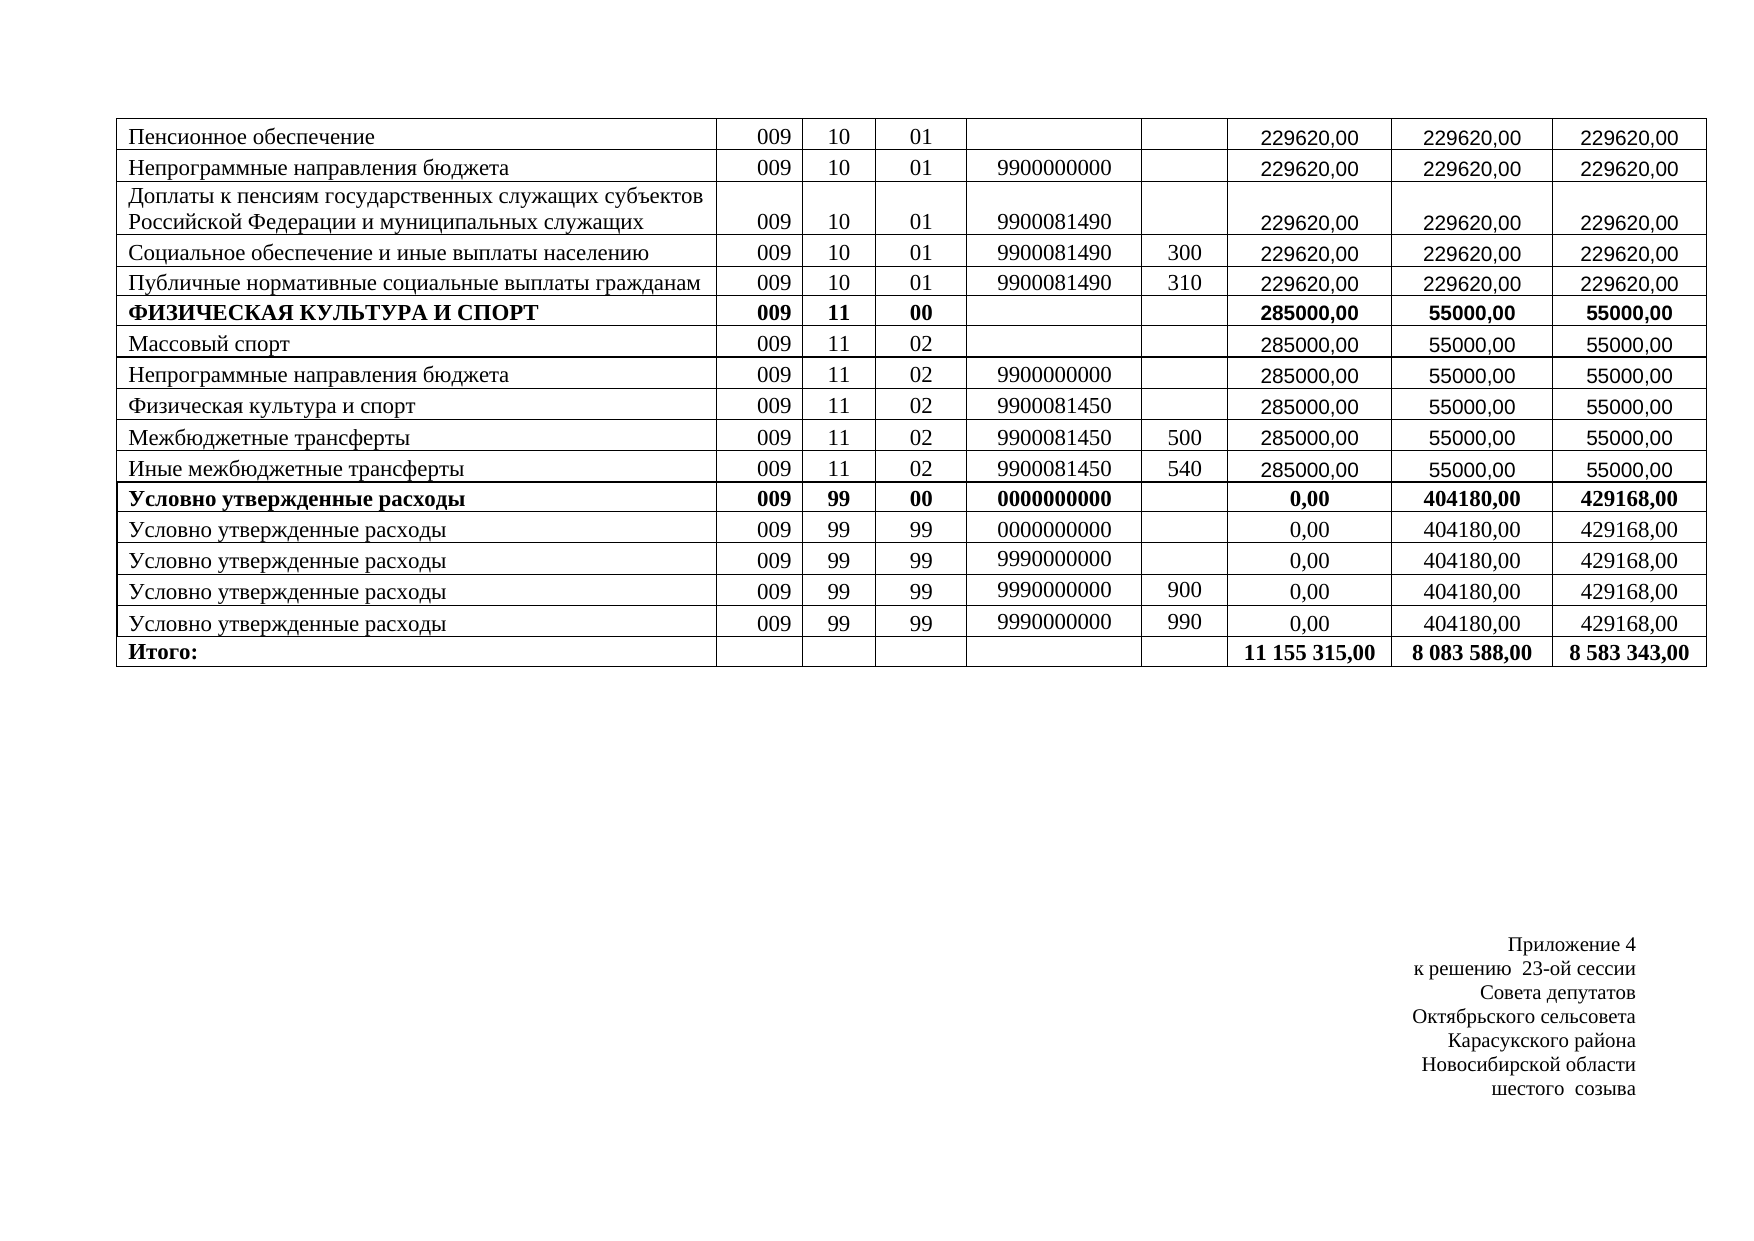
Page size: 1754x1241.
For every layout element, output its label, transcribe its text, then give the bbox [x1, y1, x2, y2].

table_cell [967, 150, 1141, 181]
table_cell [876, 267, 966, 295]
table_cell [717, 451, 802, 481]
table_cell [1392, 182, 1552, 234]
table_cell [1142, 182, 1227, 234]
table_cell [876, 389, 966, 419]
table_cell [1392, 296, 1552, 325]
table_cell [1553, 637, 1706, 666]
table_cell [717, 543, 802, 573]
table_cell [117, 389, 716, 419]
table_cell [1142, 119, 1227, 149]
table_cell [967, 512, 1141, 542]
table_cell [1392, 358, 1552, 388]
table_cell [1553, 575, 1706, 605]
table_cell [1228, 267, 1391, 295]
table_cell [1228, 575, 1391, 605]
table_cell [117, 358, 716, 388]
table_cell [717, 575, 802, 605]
text Карасукского района Новосибирской области [118, 1028, 1636, 1076]
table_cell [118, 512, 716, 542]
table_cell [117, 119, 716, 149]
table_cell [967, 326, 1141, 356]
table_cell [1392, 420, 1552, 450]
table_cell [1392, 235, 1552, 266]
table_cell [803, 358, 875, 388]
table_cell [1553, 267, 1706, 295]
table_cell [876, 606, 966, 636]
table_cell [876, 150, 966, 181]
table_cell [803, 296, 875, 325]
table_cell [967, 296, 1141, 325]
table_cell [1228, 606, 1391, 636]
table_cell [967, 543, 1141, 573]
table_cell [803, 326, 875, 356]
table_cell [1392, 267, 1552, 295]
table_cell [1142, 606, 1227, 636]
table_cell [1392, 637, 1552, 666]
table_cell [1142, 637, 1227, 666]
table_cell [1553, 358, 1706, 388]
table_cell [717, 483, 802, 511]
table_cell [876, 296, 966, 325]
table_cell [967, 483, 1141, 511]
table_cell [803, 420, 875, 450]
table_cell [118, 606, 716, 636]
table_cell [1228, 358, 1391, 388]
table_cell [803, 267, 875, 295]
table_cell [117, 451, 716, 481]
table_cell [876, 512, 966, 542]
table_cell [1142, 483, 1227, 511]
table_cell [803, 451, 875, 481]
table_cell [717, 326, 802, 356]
text к решению 23-ой сессии [118, 956, 1636, 979]
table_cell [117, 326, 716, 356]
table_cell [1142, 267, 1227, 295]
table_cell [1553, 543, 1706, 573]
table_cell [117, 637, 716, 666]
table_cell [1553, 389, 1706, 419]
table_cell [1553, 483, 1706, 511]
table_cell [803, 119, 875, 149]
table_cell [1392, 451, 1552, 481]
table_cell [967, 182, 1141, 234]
text Совета депутатов [118, 979, 1636, 1004]
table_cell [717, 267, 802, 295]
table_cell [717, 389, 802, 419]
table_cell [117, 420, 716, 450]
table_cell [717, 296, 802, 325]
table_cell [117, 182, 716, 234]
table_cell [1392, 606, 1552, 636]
text Приложение 4 [118, 931, 1636, 956]
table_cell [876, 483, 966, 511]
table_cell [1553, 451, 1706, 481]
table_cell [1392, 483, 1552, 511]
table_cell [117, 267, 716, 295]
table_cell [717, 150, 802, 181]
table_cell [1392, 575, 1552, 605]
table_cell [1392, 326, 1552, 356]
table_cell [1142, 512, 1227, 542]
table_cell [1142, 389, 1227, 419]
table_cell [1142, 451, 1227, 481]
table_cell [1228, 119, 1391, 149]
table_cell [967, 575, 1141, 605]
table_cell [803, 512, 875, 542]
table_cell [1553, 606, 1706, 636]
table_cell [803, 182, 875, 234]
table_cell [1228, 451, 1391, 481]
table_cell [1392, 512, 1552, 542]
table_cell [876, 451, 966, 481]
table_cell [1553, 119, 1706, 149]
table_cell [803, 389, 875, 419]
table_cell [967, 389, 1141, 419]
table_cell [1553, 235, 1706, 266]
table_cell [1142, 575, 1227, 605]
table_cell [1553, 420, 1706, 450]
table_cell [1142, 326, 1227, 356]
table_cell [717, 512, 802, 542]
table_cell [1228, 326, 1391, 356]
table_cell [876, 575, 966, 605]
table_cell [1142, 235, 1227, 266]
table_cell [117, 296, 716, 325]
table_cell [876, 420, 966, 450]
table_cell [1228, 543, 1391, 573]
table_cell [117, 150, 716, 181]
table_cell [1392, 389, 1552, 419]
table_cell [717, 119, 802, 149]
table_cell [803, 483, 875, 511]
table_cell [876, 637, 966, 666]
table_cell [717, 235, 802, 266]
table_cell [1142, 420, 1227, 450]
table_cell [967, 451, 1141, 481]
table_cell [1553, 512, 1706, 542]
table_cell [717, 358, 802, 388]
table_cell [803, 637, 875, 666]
text шестого созыва [118, 1076, 1636, 1100]
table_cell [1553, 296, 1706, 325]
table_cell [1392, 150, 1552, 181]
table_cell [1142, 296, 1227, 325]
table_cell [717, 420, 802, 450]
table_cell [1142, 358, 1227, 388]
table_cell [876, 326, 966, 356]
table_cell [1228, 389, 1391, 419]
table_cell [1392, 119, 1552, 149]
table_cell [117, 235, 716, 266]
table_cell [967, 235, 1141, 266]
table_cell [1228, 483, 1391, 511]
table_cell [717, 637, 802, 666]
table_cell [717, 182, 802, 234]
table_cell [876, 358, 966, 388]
text Октябрьского сельсовета [118, 1004, 1636, 1028]
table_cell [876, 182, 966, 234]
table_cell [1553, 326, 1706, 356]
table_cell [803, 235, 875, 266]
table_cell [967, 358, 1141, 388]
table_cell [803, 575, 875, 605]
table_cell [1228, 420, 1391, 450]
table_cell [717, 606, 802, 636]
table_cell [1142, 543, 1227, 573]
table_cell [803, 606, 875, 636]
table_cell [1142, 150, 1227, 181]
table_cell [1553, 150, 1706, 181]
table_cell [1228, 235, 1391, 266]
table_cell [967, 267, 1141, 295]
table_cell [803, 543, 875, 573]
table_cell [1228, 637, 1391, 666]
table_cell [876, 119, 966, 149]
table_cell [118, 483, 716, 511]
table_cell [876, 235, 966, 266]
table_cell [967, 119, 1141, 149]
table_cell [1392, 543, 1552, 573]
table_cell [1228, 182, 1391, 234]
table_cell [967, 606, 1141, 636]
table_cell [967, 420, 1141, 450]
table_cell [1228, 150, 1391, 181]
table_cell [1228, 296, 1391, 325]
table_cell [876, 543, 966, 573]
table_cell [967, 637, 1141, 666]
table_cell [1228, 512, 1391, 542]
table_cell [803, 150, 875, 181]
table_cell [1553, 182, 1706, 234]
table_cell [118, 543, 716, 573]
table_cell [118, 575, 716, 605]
